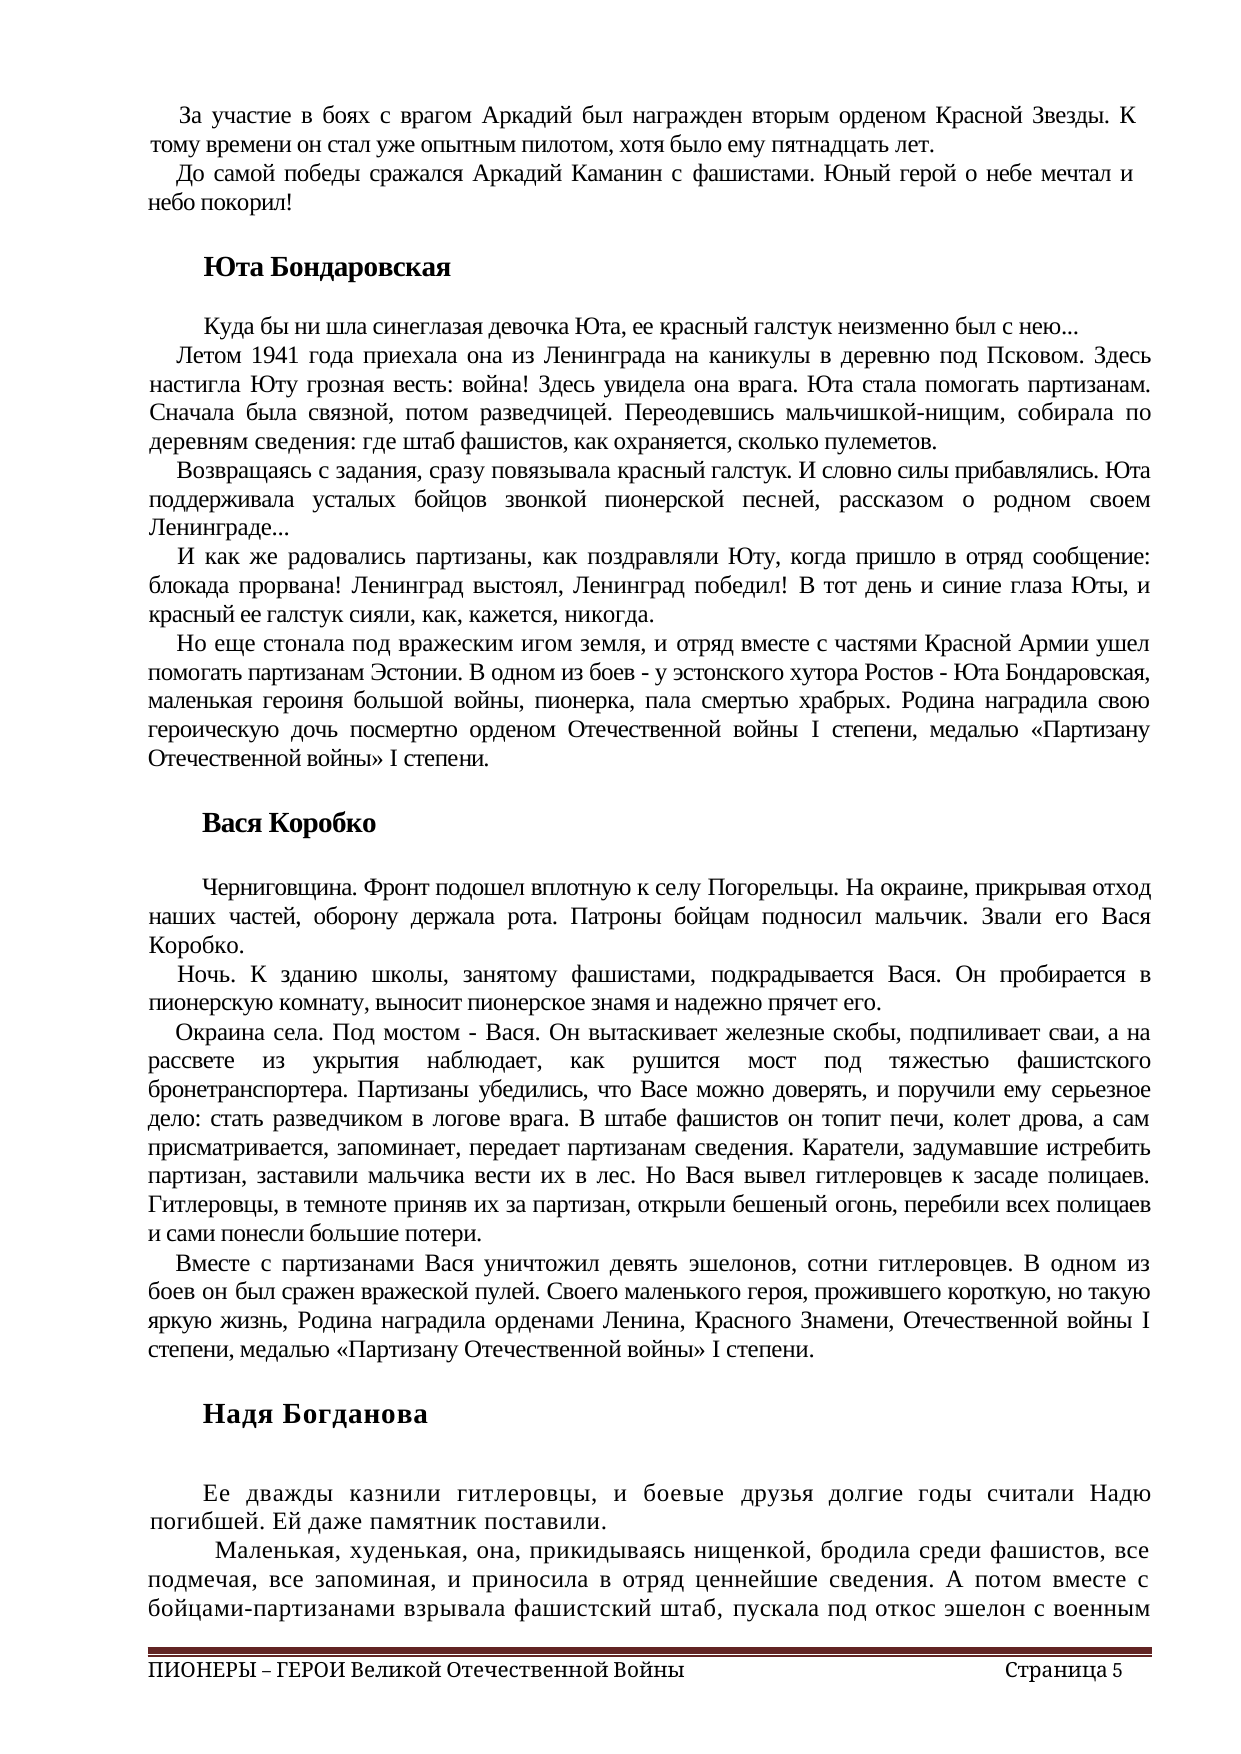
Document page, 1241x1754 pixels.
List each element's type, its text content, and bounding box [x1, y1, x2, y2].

text Вася Коробко [148, 805, 1152, 839]
text Летом 1941 года приехала она из Ленинграда на каникулы в деревню под Псковом. Здесь настигла Юту грозная весть: война! Здесь увидела она врага. Юта стала помогать партизанам. Сначала была связной, потом разведчицей. Переодевшись мальчишкой-нищим, собирала по деревням сведения: где штаб фашистов, как охраняется, сколько пулеметов. [149, 340, 1152, 455]
text Вместе с партизанами Вася уничтожил девять эшелонов, сотни гитлеровцев. В одном из боев он был сражен вражеской пулей. Своего маленького героя, прожившего короткую, но такую яркую жизнь, Родина наградила орденами Ленина, Красного Знамени, Отечественной войны I степени, медалью «Партизану Отечественной войны» I степени. [148, 1248, 1151, 1363]
text И как же радовались партизаны, как поздравляли Юту, когда пришло в отряд сообщение: блокада прорвана! Ленинград выстоял, Ленинград победил! В тот день и синие глаза Юты, и красный ее галстук сияли, как, кажется, никогда. [148, 541, 1151, 627]
text Ночь. К зданию школы, занятому фашистами, подкрадывается Вася. Он пробирается в пионерскую комнату, выносит пионерское знамя и надежно прячет его. [148, 959, 1152, 1016]
text Юта Бондаровская [150, 249, 1152, 282]
text Черниговщина. Фронт подошел вплотную к селу Погорельцы. На окраине, прикрывая отход наших частей, оборону держала рота. Патроны бойцам подносил мальчик. Звали его Вася Коробко. [148, 872, 1152, 959]
text За участие в боях с врагом Аркадий был награжден вторым орденом Красной Звезды. К тому времени он стал уже опытным пилотом, хотя было ему пятнадцать лет. [150, 100, 1136, 158]
text Куда бы ни шла синеглазая девочка Юта, ее красный галстук неизменно был с нею... [150, 311, 1152, 340]
text Надя Богданова [150, 1396, 1152, 1430]
text Ее дважды казнили гитлеровцы, и боевые друзья долгие годы считали Надю погибшей. Ей даже памятник поставили. [150, 1478, 1152, 1535]
text Но еще стонала под вражеским игом земля, и отряд вместе с частями Красной Армии ушел помогать партизанам Эстонии. В одном из боев - у эстонского хутора Ростов - Юта Бондаровская, маленькая героиня большой войны, пионерка, пала смертью храбрых. Родина наградила свою героическую дочь посмертно орденом Отечественной войны I степени, медалью «Партизану Отечественной войны» I степени. [148, 628, 1151, 772]
text До самой победы сражался Аркадий Каманин с фашистами. Юный герой о небе мечтал и небо покорил! [148, 158, 1134, 215]
text Возвращаясь с задания, сразу повязывала красный галстук. И словно силы прибавлялись. Юта поддерживала усталых бойцов звонкой пионерской песней, рассказом о родном своем Ленинграде... [149, 455, 1151, 541]
text Окраина села. Под мостом - Вася. Он вытаскивает железные скобы, подпиливает сваи, а на рассвете из укрытия наблюдает, как рушится мост под тяжестью фашистского бронетранспортера. Партизаны убедились, что Васе можно доверять, и поручили ему серьезное дело: стать разведчиком в логове врага. В штабе фашистов он топит печи, колет дрова, а сам присматривается, запоминает, передает партизанам сведения. Каратели, задумавшие истребить партизан, заставили мальчика вести их в лес. Но Вася вывел гитлеровцев к засаде полицаев. Гитлеровцы, в темноте приняв их за партизан, открыли бешеный огонь, перебили всех полицаев и сами понесли большие потери. [148, 1017, 1151, 1247]
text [148, 1535, 1151, 1621]
